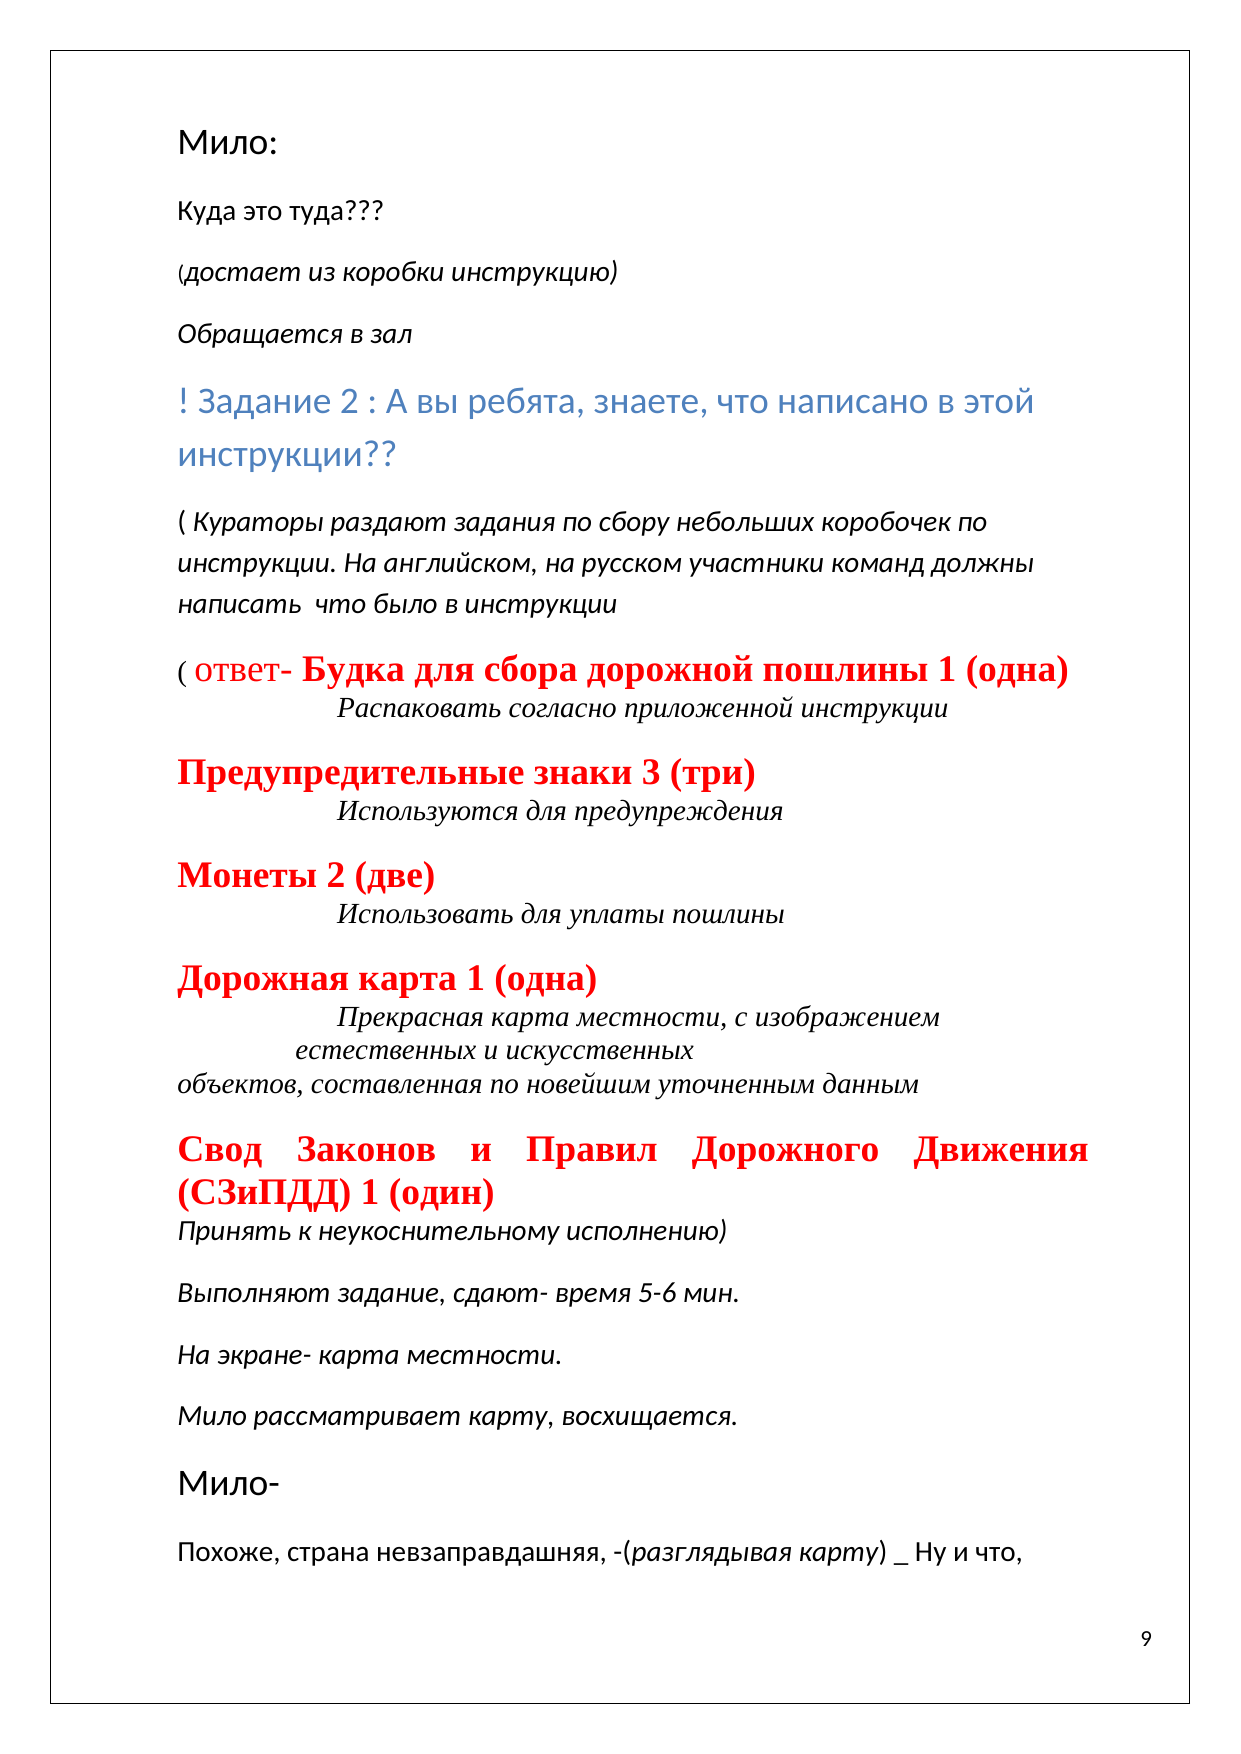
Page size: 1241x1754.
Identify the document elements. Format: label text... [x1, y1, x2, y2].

text Мило- [177, 1459, 1152, 1505]
text Дорожная карта 1 (одна) [177, 956, 1089, 999]
text ( ответ- Будка для сбора дорожной пошлины 1 (одна) [177, 647, 1089, 690]
text (достает из коробки инструкцию) [177, 253, 1152, 289]
text На экране- карта местности. [177, 1336, 1152, 1371]
text Мило: [177, 118, 1152, 164]
text Обращается в зал [177, 315, 1152, 351]
text Куда это туда??? [177, 192, 1152, 227]
text Использовать для уплаты пошлины [295, 896, 1089, 929]
text Выполняют задание, сдают- время 5-6 мин. [177, 1274, 1152, 1309]
text Свод Законов и Правил Дорожного Движения (СЗиПДД) 1 (один) [177, 1126, 1089, 1212]
text ( Кураторы раздают задания по сбору небольших коробочек по инструкции. На английском, на русском участники команд должны написать что было в инструкции [177, 503, 1152, 621]
text Похоже, страна невзаправдашняя, -(разглядывая карту) _ Ну и что, [177, 1533, 1152, 1568]
text ! Задание 2 : А вы ребята, знаете, что написано в этой инструкции?? [177, 377, 1152, 475]
text Используются для предупреждения [295, 793, 1089, 826]
text Мило рассматривает карту, восхищается. [177, 1397, 1152, 1433]
text Распаковать согласно приложенной инструкции [295, 690, 1089, 723]
text объектов, составленная по новейшим уточненным данным [177, 1066, 1089, 1099]
text Принять к неукоснительному исполнению) [177, 1212, 1152, 1248]
text Прекрасная карта местности, с изображением естественных и искусственных [295, 999, 1089, 1066]
text Монеты 2 (две) [177, 853, 1089, 896]
text Предупредительные знаки 3 (три) [177, 750, 1089, 793]
